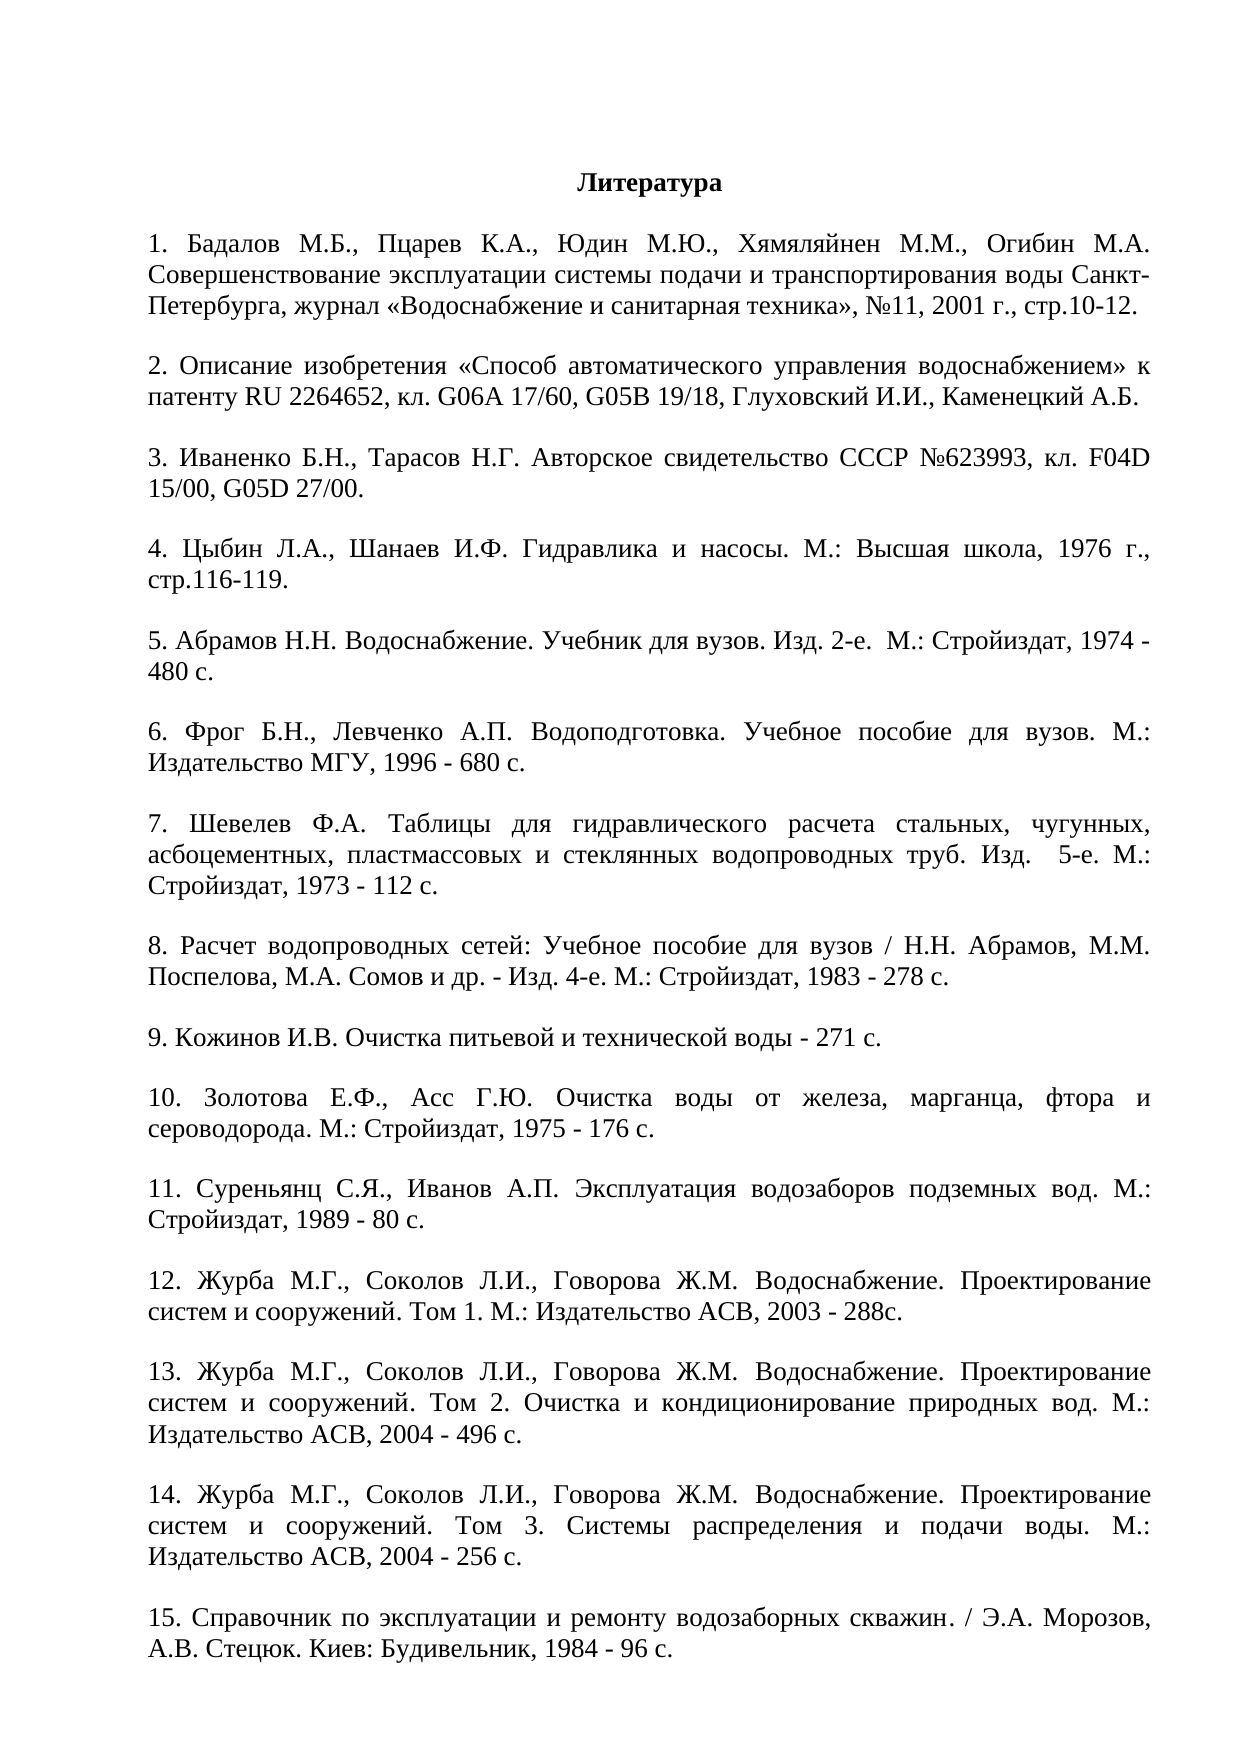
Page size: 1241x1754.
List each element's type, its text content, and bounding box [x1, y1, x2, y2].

text 3. Иваненко Б.Н., Тарасов Н.Г. Авторское свидетельство СССР №623993, кл. F04D 15/00, G05D 27/00. [148, 441, 1152, 503]
text 4. Цыбин Л.А., Шанаев И.Ф. Гидравлика и насосы. М.: Высшая школа, 1976 г., стр.116-119. [148, 532, 1152, 594]
text 6. Фрог Б.Н., Левченко А.П. Водоподготовка. Учебное пособие для вузов. М.: Издательство МГУ, 1996 - 680 с. [148, 715, 1152, 777]
text 13. Журба М.Г., Соколов Л.И., Говорова Ж.М. Водоснабжение. Проектирование систем и сооружений. Том 2. Очистка и кондиционирование природных вод. М.: Издательство АСВ, 2004 - 496 с. [148, 1355, 1152, 1449]
text 12. Журба М.Г., Соколов Л.И., Говорова Ж.М. Водоснабжение. Проектирование систем и сооружений. Том 1. М.: Издательство АСВ, 2003 - 288с. [148, 1264, 1152, 1326]
text Литература [148, 166, 1152, 198]
text 1. Бадалов М.Б., Пцарев К.А., Юдин М.Ю., Хямяляйнен М.М., Огибин М.А. Совершенствование эксплуатации системы подачи и транспортирования воды Санкт-Петербурга, журнал «Водоснабжение и санитарная техника», №11, 2001 г., стр.10-12. [148, 227, 1152, 320]
text 8. Расчет водопроводных сетей: Учебное пособие для вузов / Н.Н. Абрамов, М.М. Поспелова, М.А. Сомов и др. - Изд. 4-е. М.: Стройиздат, 1983 - 278 с. [148, 929, 1152, 992]
text 10. Золотова Е.Ф., Асс Г.Ю. Очистка воды от железа, марганца, фтора и сероводорода. М.: Стройиздат, 1975 - 176 с. [148, 1081, 1152, 1143]
text 14. Журба М.Г., Соколов Л.И., Говорова Ж.М. Водоснабжение. Проектирование систем и сооружений. Том 3. Системы распределения и подачи воды. М.: Издательство АСВ, 2004 - 256 с. [148, 1478, 1152, 1571]
text 5. Абрамов Н.Н. Водоснабжение. Учебник для вузов. Изд. 2-е. М.: Стройиздат, 1974 - 480 с. [148, 624, 1152, 686]
text 15. Справочник по эксплуатации и ремонту водозаборных скважин. / Э.А. Морозов, А.В. Стецюк. Киев: Будивельник, 1984 - 96 с. [148, 1601, 1152, 1663]
text 9. Кожинов И.В. Очистка питьевой и технической воды - 271 с. [148, 1021, 1152, 1052]
text 7. Шевелев Ф.А. Таблицы для гидравлического расчета стальных, чугунных, асбоцементных, пластмассовых и стеклянных водопроводных труб. Изд. 5-е. М.: Стройиздат, 1973 - 112 с. [148, 807, 1152, 900]
text 2. Описание изобретения «Способ автоматического управления водоснабжением» к патенту RU 2264652, кл. G06A 17/60, G05В 19/18, Глуховский И.И., Каменецкий А.Б. [148, 349, 1152, 412]
text 11. Суреньянц С.Я., Иванов А.П. Эксплуатация водозаборов подземных вод. М.: Стройиздат, 1989 - 80 с. [148, 1172, 1152, 1235]
